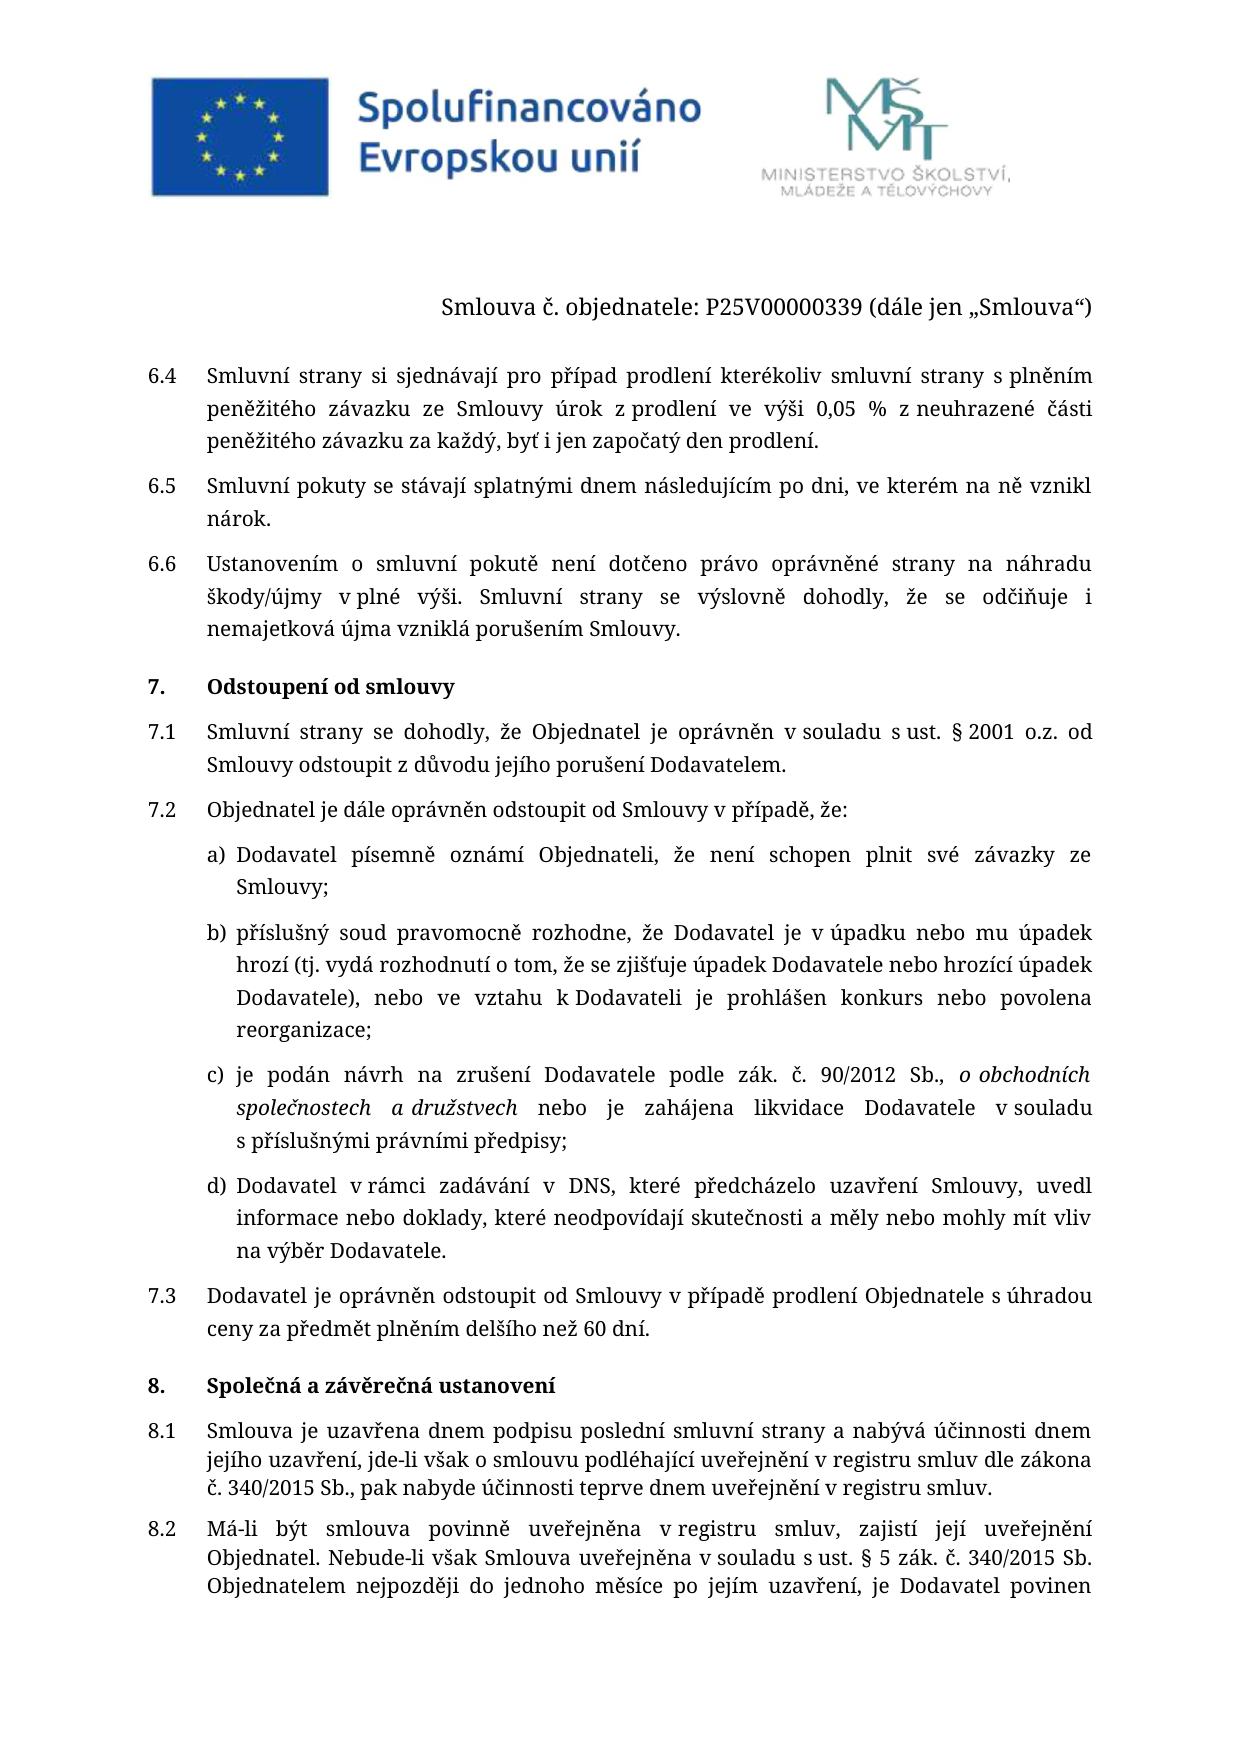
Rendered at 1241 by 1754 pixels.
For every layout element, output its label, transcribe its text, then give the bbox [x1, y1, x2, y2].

list příslušný soud pravomocně rozhodne, že Dodavatel je v úpadku nebo mu úpadek hrozí (tj. vydá rozhodnutí o tom, že se zjišťuje úpadek Dodavatele nebo hrozící úpadek Dodavatele), nebo ve vztahu k Dodavateli je prohlášen konkurs nebo povolena reorganizace; [207, 918, 1093, 1044]
list Smluvní strany se dohodly, že Objednatel je oprávněn v souladu s ust. § 2001 o.z. od Smlouvy odstoupit z důvodu jejího porušení Dodavatelem. [148, 717, 1093, 778]
list Dodavatel v rámci zadávání v DNS, které předcházelo uzavření Smlouvy, uvedl informace nebo doklady, které neodpovídají skutečnosti a měly nebo mohly mít vliv na výběr Dodavatele. [207, 1171, 1093, 1264]
picture [147, 73, 1012, 202]
list Smlouva je uzavřena dnem podpisu poslední smluvní strany a nabývá účinnosti dnem jejího uzavření, jde-li však o smlouvu podléhající uveřejnění v registru smluv dle zákona č. 340/2015 Sb., pak nabyde účinnosti teprve dnem uveřejnění v registru smluv. [148, 1416, 1093, 1502]
list Ustanovením o smluvní pokutě není dotčeno právo oprávněné strany na náhradu škody/újmy v plné výši. Smluvní strany se výslovně dohodly, že se odčiňuje i nemajetková újma vzniklá porušením Smlouvy. [148, 549, 1093, 643]
list Smluvní strany si sjednávají pro případ prodlení kterékoliv smluvní strany s plněním peněžitého závazku ze Smlouvy úrok z prodlení ve výši 0,05 % z neuhrazené části peněžitého závazku za každý, byť i jen započatý den prodlení. [148, 361, 1093, 455]
list Odstoupení od smlouvy [148, 672, 1093, 700]
list Objednatel je dále oprávněn odstoupit od Smlouvy v případě, že: [148, 795, 1093, 823]
list je podán návrh na zrušení Dodavatele podle zák. č. 90/2012 Sb., o obchodních společnostech a družstvech nebo je zahájena likvidace Dodavatele v souladu s příslušnými právními předpisy; [207, 1061, 1093, 1154]
list Dodavatel je oprávněn odstoupit od Smlouvy v případě prodlení Objednatele s úhradou ceny za předmět plněním delšího než 60 dní. [148, 1281, 1093, 1342]
list Společná a závěrečná ustanovení [148, 1371, 1093, 1400]
list Dodavatel písemně oznámí Objednateli, že není schopen plnit své závazky ze Smlouvy; [207, 840, 1093, 901]
list Smluvní pokuty se stávají splatnými dnem následujícím po dni, ve kterém na ně vznikl nárok. [148, 471, 1093, 532]
